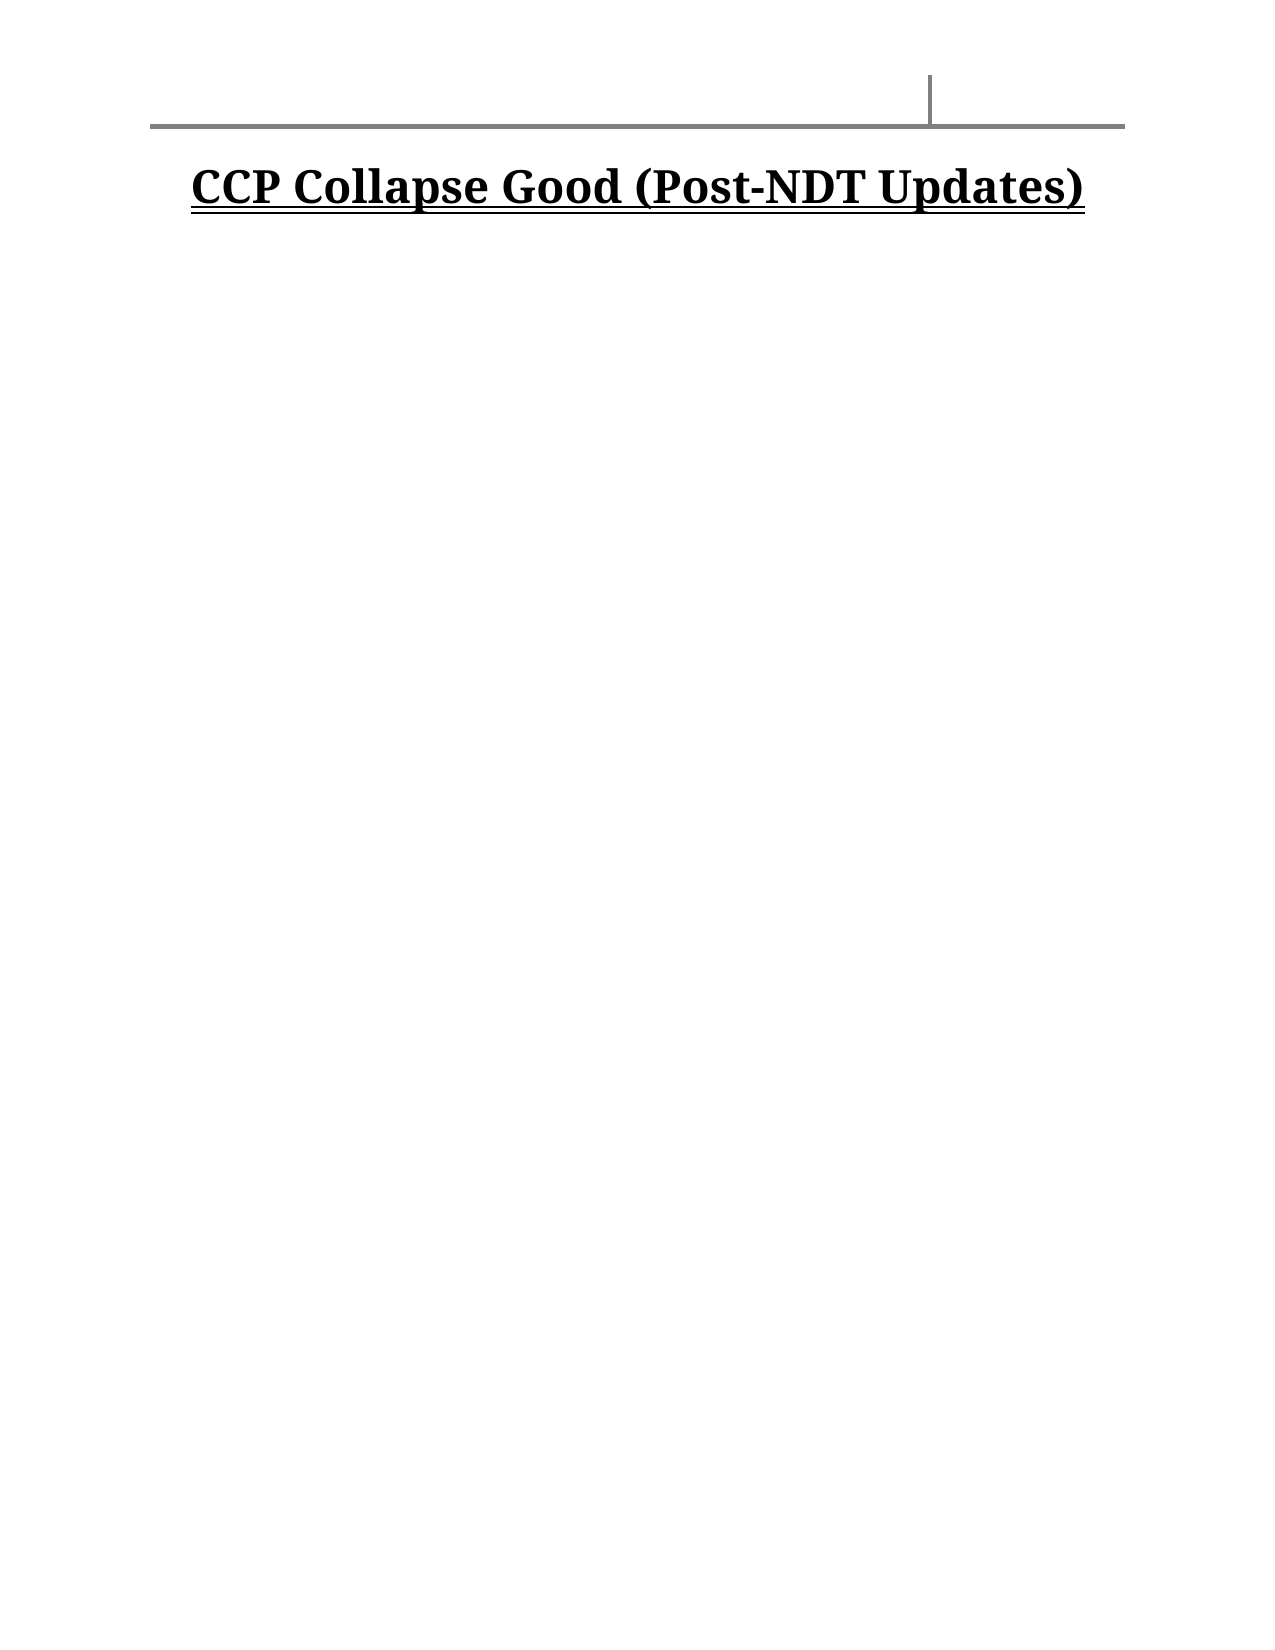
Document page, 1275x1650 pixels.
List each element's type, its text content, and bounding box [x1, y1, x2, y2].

subtitle CCP Collapse Good (Post-NDT Updates) [150, 154, 1125, 217]
